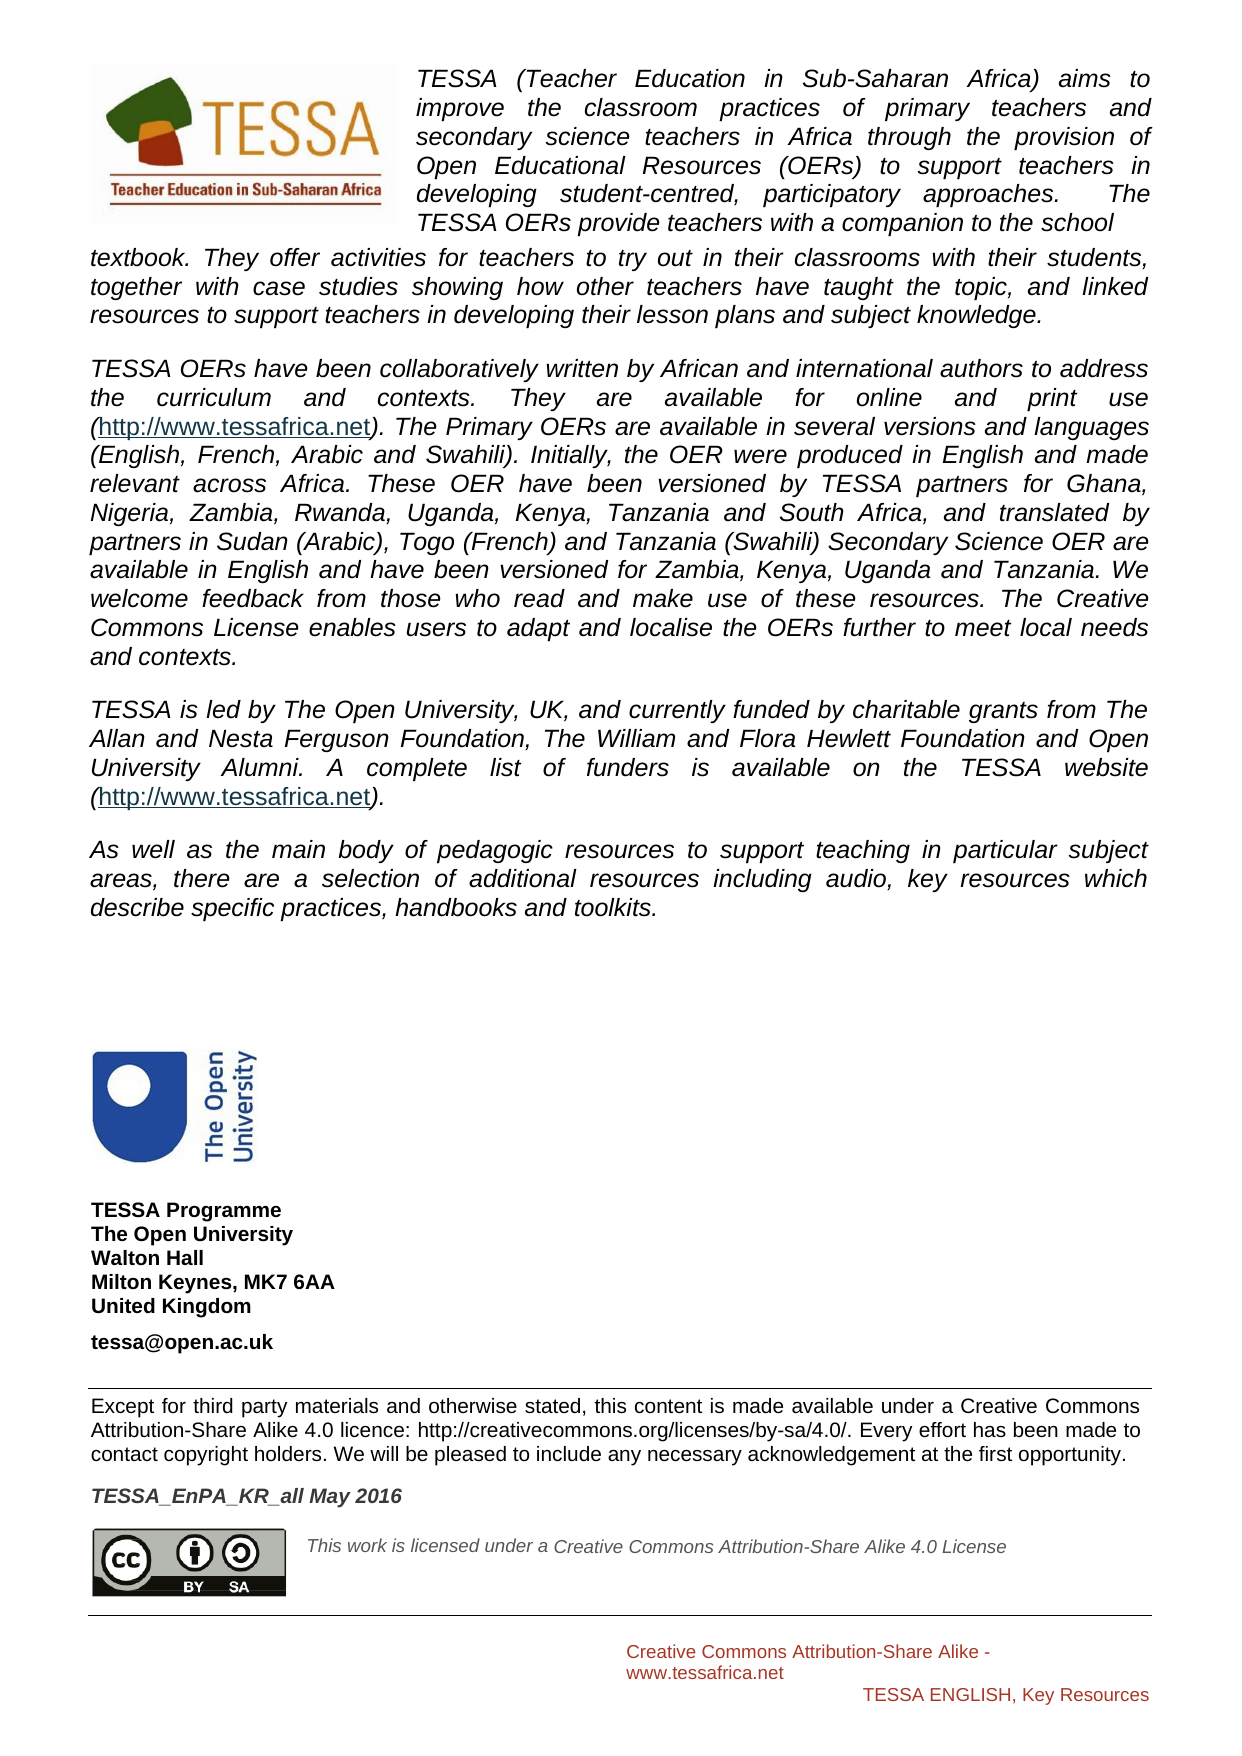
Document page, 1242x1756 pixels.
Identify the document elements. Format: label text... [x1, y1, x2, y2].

text TESSA_EnPA_KR_all May 2016 [91, 1484, 1164, 1508]
picture [90, 64, 397, 224]
picture [91, 1527, 287, 1597]
text textbook. They offer activities for teachers to try out in their classrooms with their students, together with case studies showing how other teachers have taught the topic, and linked resources to support teachers in developing their lesson plans and subject knowledge. [90, 243, 1150, 329]
picture [90, 1049, 258, 1164]
text tessa@open.ac.uk [91, 1330, 1164, 1354]
text TESSA is led by The Open University, UK, and currently funded by charitable grants from The Allan and Nesta Ferguson Foundation, The William and Flora Hewlett Foundation and Open University Alumni. A complete list of funders is available on the TESSA website (http://www.tessafrica.net). [90, 696, 1151, 811]
text This work is licensed under a Creative Commons Attribution-Share Alike 4.0 License [306, 1534, 1164, 1557]
text As well as the main body of pedagogic resources to support teaching in particular subject areas, there are a selection of additional resources including audio, key resources which describe specific practices, handbooks and toolkits. [90, 836, 1150, 922]
text Except for third party materials and otherwise stated, this content is made available under a Creative Commons Attribution-Share Alike 4.0 licence: http://creativecommons.org/licenses/by-sa/4.0/. Every effort has been made to contact copyright holders. We will be pleased to include any necessary acknowledgement at the first opportunity. [91, 1394, 1142, 1466]
text TESSA (Teacher Education in Sub-Saharan Africa) aims to improve the classroom practices of primary teachers and secondary science teachers in Africa through the provision of Open Educational Resources (OERs) to support teachers in developing student-centred, participatory approaches. The TESSA OERs provide teachers with a companion to the school [416, 64, 1152, 237]
text TESSA Programme The Open University Walton Hall [91, 1198, 295, 1269]
text Milton Keynes, MK7 6AA United Kingdom [91, 1270, 337, 1318]
text TESSA OERs have been collaboratively written by African and international authors to address the curriculum and contexts. They are available for online and print use (http://www.tessafrica.net). The Primary OERs are available in several versions and languages (English, French, Arabic and Swahili). Initially, the OER were produced in English and made relevant across Africa. These OER have been versioned by TESSA partners for Ghana, Nigeria, Zambia, Rwanda, Uganda, Kenya, Tanzania and South Africa, and translated by partners in Sudan (Arabic), Togo (French) and Tanzania (Swahili) Secondary Science OER are available in English and have been versioned for Zambia, Kenya, Uganda and Tanzania. We welcome feedback from those who read and make use of these resources. The Creative Commons License enables users to adapt and localise the OERs further to meet local needs and contexts. [90, 354, 1151, 671]
